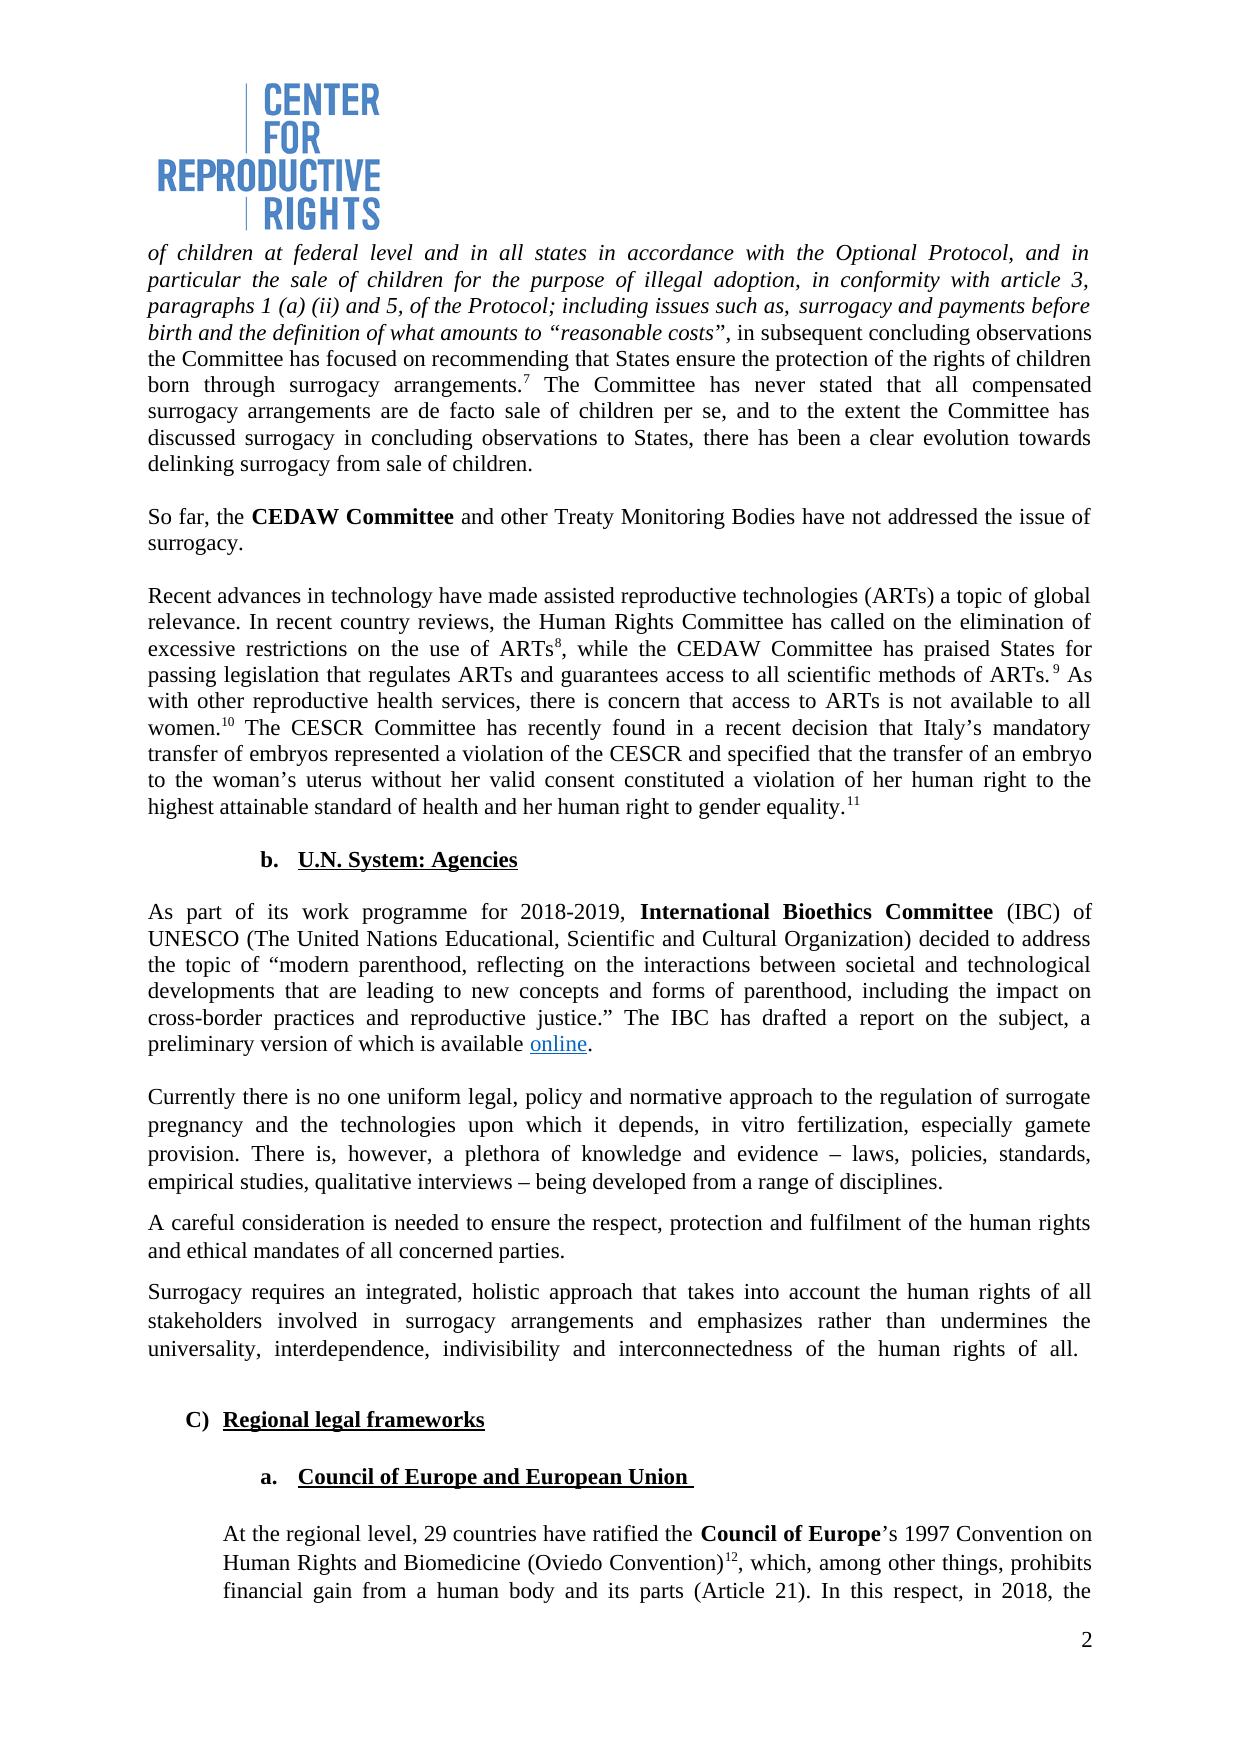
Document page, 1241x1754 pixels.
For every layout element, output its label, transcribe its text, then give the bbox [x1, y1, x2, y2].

list U.N. System: Agencies [260, 846, 1092, 872]
text Surrogacy requires an integrated, holistic approach that takes into account the human rights of all stakeholders involved in surrogacy arrangements and emphasizes rather than undermines the universality, interdependence, indivisibility and interconnectedness of the human rights of all. [148, 1278, 1092, 1392]
list Regional legal frameworks [185, 1407, 1092, 1433]
text As part of its work programme for 2018-2019, International Bioethics Committee (IBC) of UNESCO (The United Nations Educational, Scientific and Cultural Organization) decided to address the topic of “modern parenthood, reflecting on the interactions between societal and technological developments that are leading to new concepts and forms of parenthood, including the impact on cross-border practices and reproductive justice.” The IBC has drafted a report on the subject, a preliminary version of which is available online. [148, 898, 1092, 1056]
text Recent advances in technology have made assisted reproductive technologies (ARTs) a topic of global relevance. In recent country reviews, the Human Rights Committee has called on the elimination of excessive restrictions on the use of ARTs, while the CEDAW Committee has praised States for passing legislation that regulates ARTs and guarantees access to all scientific methods of ARTs. As with other reproductive health services, there is concern that access to ARTs is not available to all women. The CESCR Committee has recently found in a recent decision that Italy’s mandatory transfer of embryos represented a violation of the CESCR and specified that the transfer of an embryo to the woman’s uterus without her valid consent constituted a violation of her human right to the highest attainable standard of health and her human right to gender equality. [148, 582, 1092, 819]
text Currently there is no one uniform legal, policy and normative approach to the regulation of surrogate pregnancy and the technologies upon which it depends, in vitro fertilization, especially gamete provision. There is, however, a plethora of knowledge and evidence – laws, policies, standards, empirical studies, qualitative interviews – being developed from a range of disciplines. [148, 1083, 1092, 1194]
text So far, the CEDAW Committee and other Treaty Monitoring Bodies have not addressed the issue of surrogacy. [148, 503, 1092, 556]
text A careful consideration is needed to ensure the respect, protection and fulfilment of the human rights and ethical mandates of all concerned parties. [148, 1209, 1092, 1264]
list Council of Europe and European Union [260, 1463, 1092, 1490]
picture [147, 73, 397, 240]
